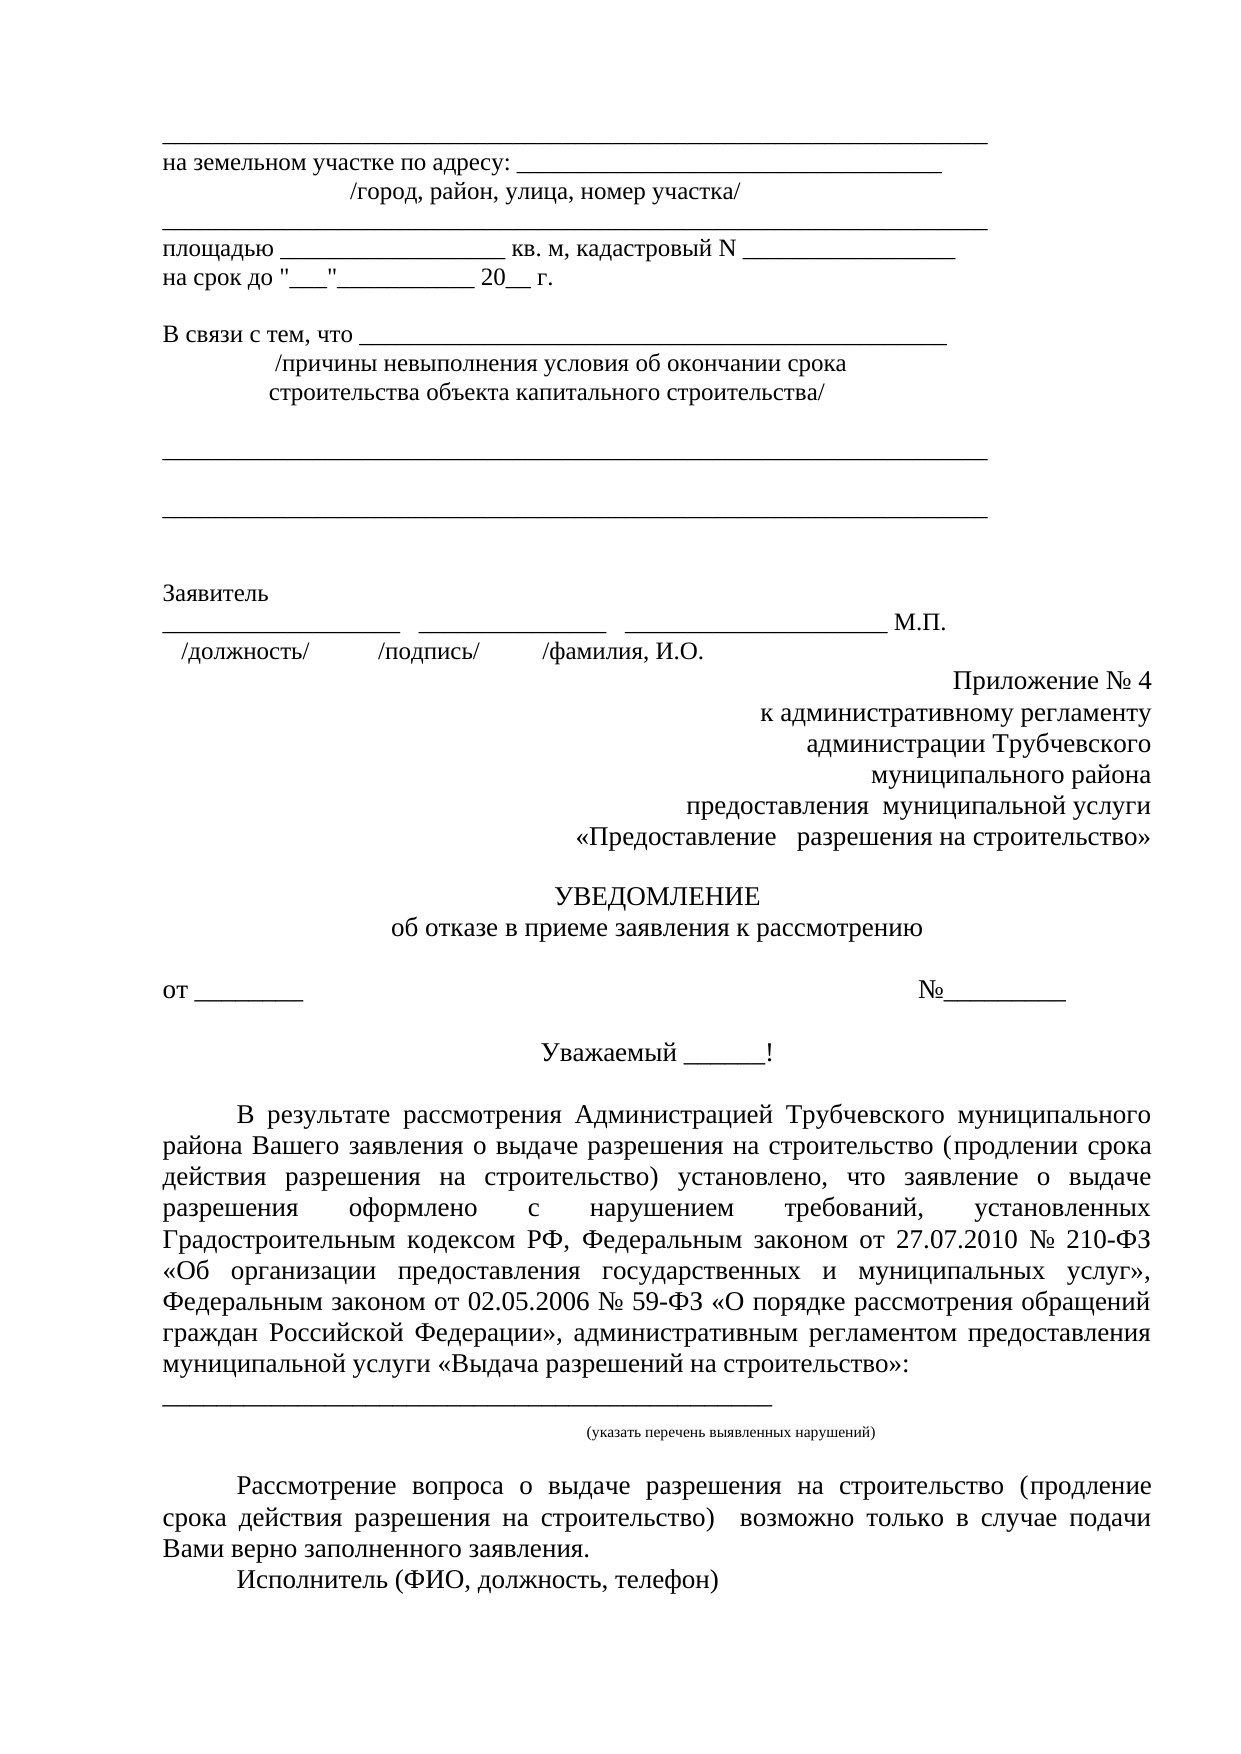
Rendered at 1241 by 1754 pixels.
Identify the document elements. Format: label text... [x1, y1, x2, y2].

text /город, район, улица, номер участка/ [162, 176, 1152, 204]
text ___________________ _______________ _____________________ М.П. [162, 607, 1152, 636]
text предоставления муниципальной услуги [162, 789, 1152, 820]
text «Предоставление разрешения на строительство» [162, 820, 1152, 851]
text администрации Трубчевского [162, 727, 1152, 758]
text от ________ №_________ [162, 973, 1152, 1005]
text Заявитель [162, 578, 1152, 607]
text Уважаемый ______! [162, 1036, 1152, 1067]
text Рассмотрение вопроса о выдаче разрешения на строительство (продление срока действия разрешения на строительство) возможно только в случае подачи Вами верно заполненного заявления. [162, 1469, 1152, 1563]
text на срок до "___"___________ 20__ г. [162, 262, 1152, 291]
text площадью __________________ кв. м, кадастровый N _________________ [162, 233, 1152, 262]
text (указать перечень выявленных нарушений) [162, 1409, 1152, 1441]
text строительства объекта капитального строительства/ [162, 377, 1152, 406]
text __________________________________________________________________ [162, 492, 1152, 521]
text В результате рассмотрения Администрацией Трубчевского муниципального района Вашего заявления о выдаче разрешения на строительство (продлении срока действия разрешения на строительство) установлено, что заявление о выдаче разрешения оформлено с нарушением требований, установленных Градостроительным кодексом РФ, Федеральным законом от 27.07.2010 № 210-ФЗ «Об организации предоставления государственных и муниципальных услуг», Федеральным законом от 02.05.2006 № 59-ФЗ «О порядке рассмотрения обращений граждан Российской Федерации», административным регламентом предоставления муниципальной услуги «Выдача разрешений на строительство»: [162, 1098, 1152, 1378]
text __________________________________________________________________ [162, 434, 1152, 463]
text об отказе в приеме заявления к рассмотрению [162, 911, 1152, 942]
text /причины невыполнения условия об окончании срока [162, 348, 1152, 377]
text __________________________________________________________________ [162, 118, 1152, 147]
text __________________________________________________________________ [162, 204, 1152, 233]
text муниципального района [157, 758, 1152, 789]
text УВЕДОМЛЕНИЕ [162, 880, 1152, 911]
text к административному регламенту [162, 696, 1152, 727]
text /должность/ /подпись/ /фамилия, И.О. [162, 636, 1152, 664]
text на земельном участке по адресу: __________________________________ [162, 147, 1152, 176]
text В связи с тем, что _______________________________________________ [162, 319, 1152, 348]
text Исполнитель (ФИО, должность, телефон) [162, 1563, 1152, 1594]
text Приложение № 4 [162, 664, 1152, 696]
text _____________________________________________ [162, 1378, 1152, 1409]
